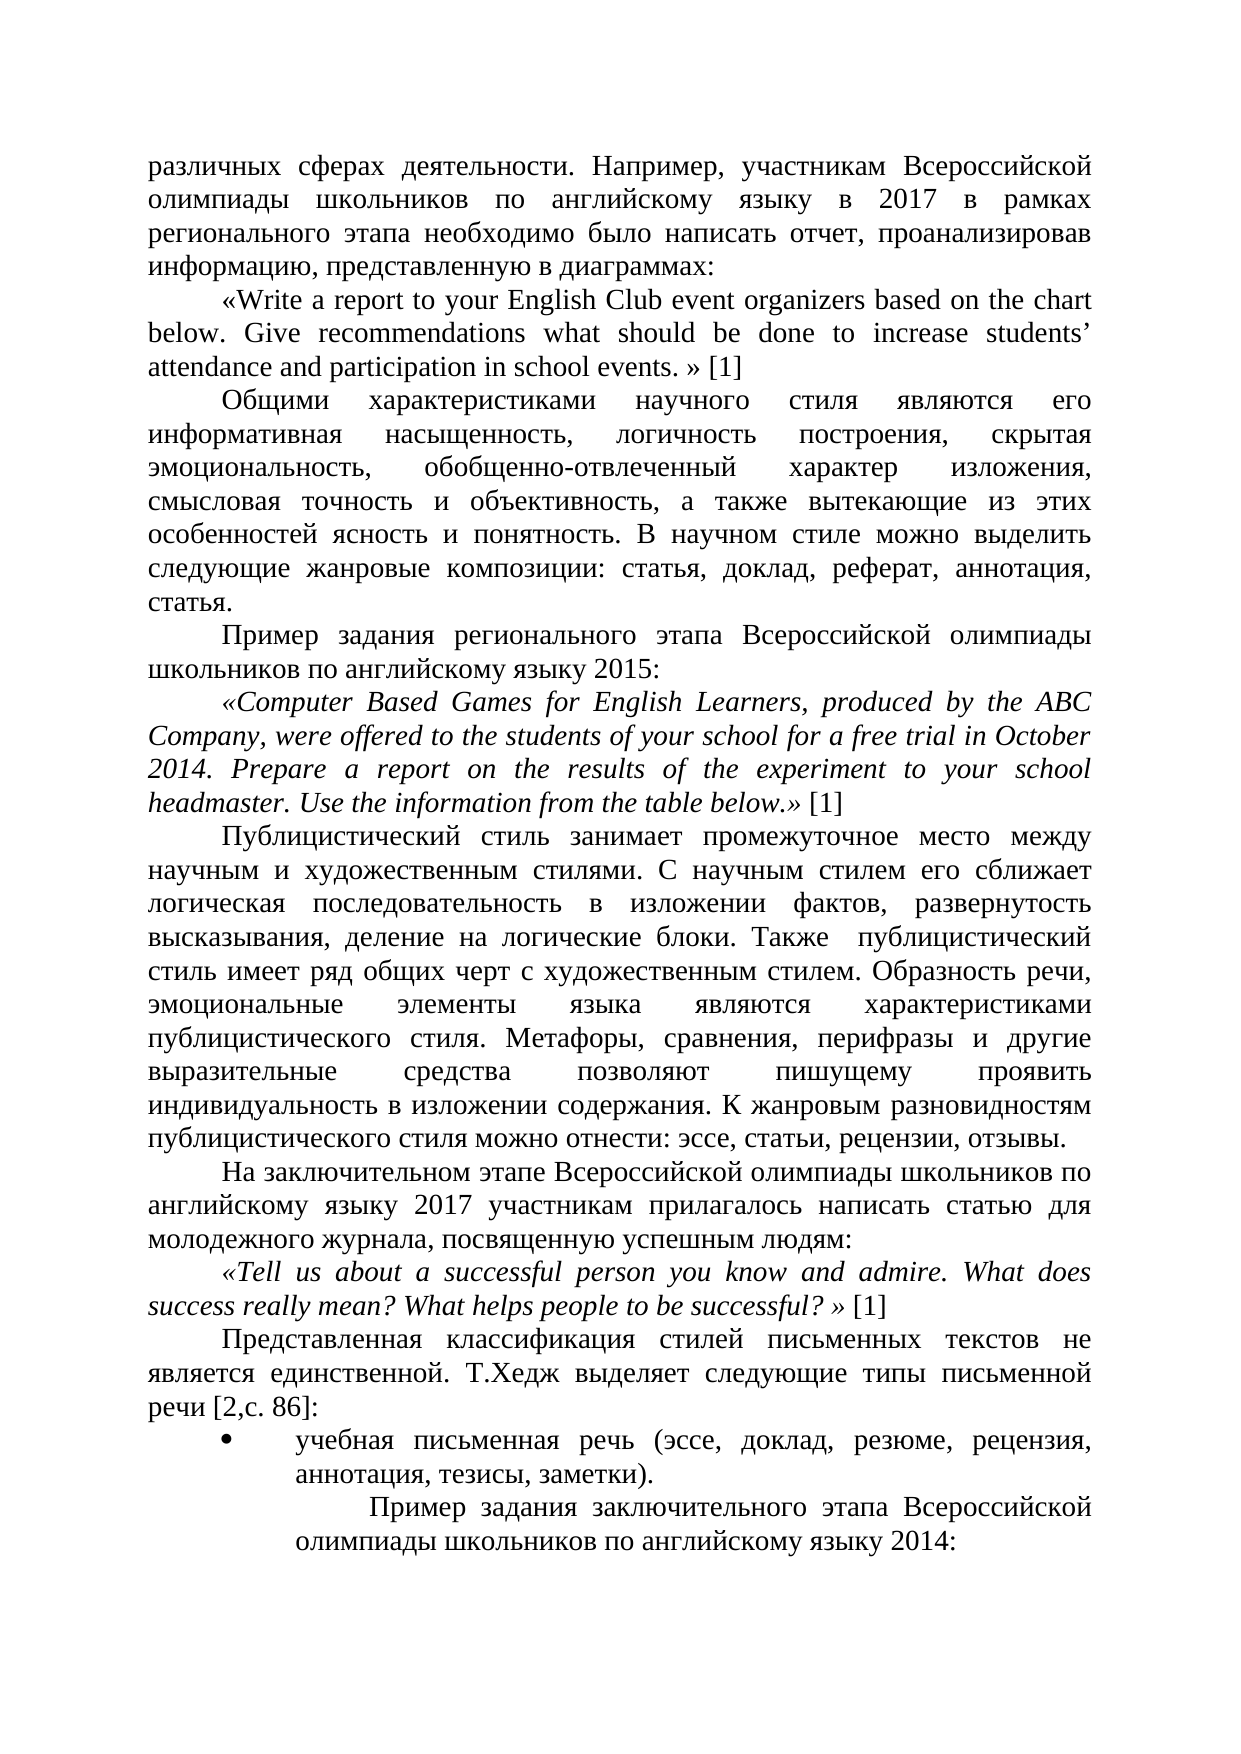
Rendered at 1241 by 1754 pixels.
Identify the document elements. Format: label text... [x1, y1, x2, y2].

text Публицистический стиль занимает промежуточное место между научным и художественным стилями. С научным стилем его сближает логическая последовательность в изложении фактов, развернутость высказывания, деление на логические блоки. Также публицистический стиль имеет ряд общих черт с художественным стилем. Образность речи, эмоциональные элементы языка являются характеристиками публицистического стиля. Метафоры, сравнения, перифразы и другие выразительные средства позволяют пишущему проявить индивидуальность в изложении содержания. К жанровым разновидностям публицистического стиля можно отнести: эссе, статьи, рецензии, отзывы. [148, 818, 1092, 1154]
text Общими характеристиками научного стиля являются его информативная насыщенность, логичность построения, скрытая эмоциональность, обобщенно-отвлеченный характер изложения, смысловая точность и объективность, а также вытекающие из этих особенностей ясность и понятность. В научном стиле можно выделить следующие жанровые композиции: статья, доклад, реферат, аннотация, статья. [148, 382, 1092, 617]
text «Write a report to your English Club event organizers based on the chart below. Give recommendations what should be done to increase students’ attendance and participation in school events. » [1] [148, 282, 1092, 382]
text «Tell us about a successful person you know and admire. What does success really mean? What helps people to be successful? » [1] [148, 1254, 1092, 1322]
text Пример задания регионального этапа Всероссийской олимпиады школьников по английскому языку 2015: [148, 617, 1092, 684]
text На заключительном этапе Всероссийской олимпиады школьников по английскому языку 2017 участникам прилагалось написать статью для молодежного журнала, посвященную успешным людям: [148, 1154, 1092, 1254]
text «Computer Based Games for English Learners, produced by the ABC Company, were offered to the students of your school for a free trial in October 2014. Prepare a report on the results of the experiment to your school headmaster. Use the information from the table below.» [1] [148, 684, 1092, 818]
list учебная письменная речь (эссе, доклад, резюме, рецензия, аннотация, тезисы, заметки). [221, 1422, 1092, 1489]
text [148, 148, 1092, 282]
text Представленная классификация стилей письменных текстов не является единственной. Т.Хедж выделяет следующие типы письменной речи [2,с. 86]: [148, 1322, 1092, 1422]
text Пример задания заключительного этапа Всероссийской олимпиады школьников по английскому языку 2014: [295, 1489, 1092, 1557]
